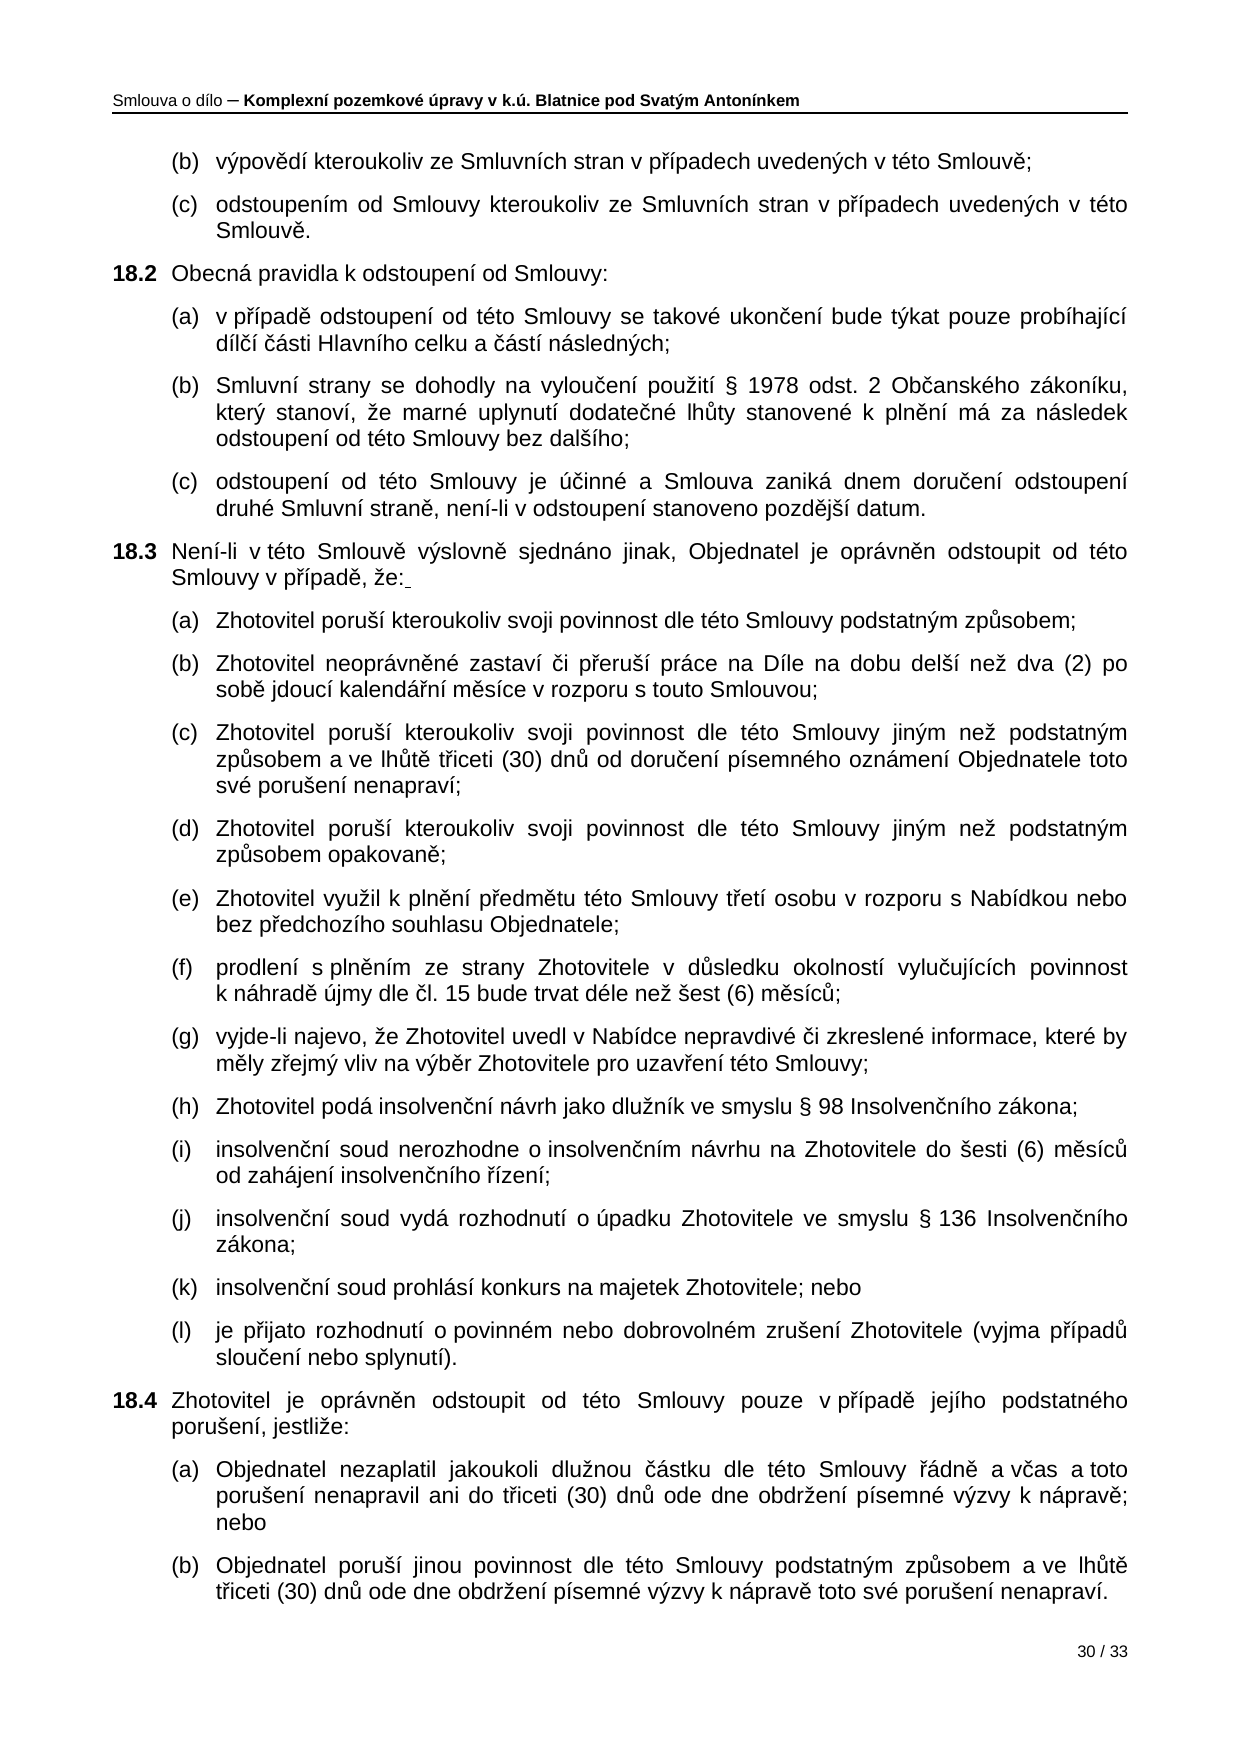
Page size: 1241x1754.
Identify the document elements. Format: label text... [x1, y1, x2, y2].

text insolvenční soud nerozhodne o insolvenčním návrhu na Zhotovitele do šesti (6) měsíců od zahájení insolvenčního řízení; [171, 1136, 1128, 1188]
text Zhotovitel je oprávněn odstoupit od této Smlouvy pouze v případě jejího podstatného porušení, jestliže: [112, 1387, 1128, 1439]
list Objednatel nezaplatil jakoukoli dlužnou částku dle této Smlouvy řádně a včas a toto porušení nenapravil ani do třiceti (30) dnů ode dne obdržení písemné výzvy k nápravě; nebo [171, 1456, 1128, 1535]
text Obecná pravidla k odstoupení od Smlouvy: [112, 260, 1128, 286]
text insolvenční soud prohlásí konkurs na majetek Zhotovitele; nebo [171, 1274, 1128, 1301]
text odstoupení od této Smlouvy je účinné a Smlouva zaniká dnem doručení odstoupení druhé Smluvní straně, není-li v odstoupení stanoveno pozdější datum. [171, 468, 1128, 521]
text vyjde-li najevo, že Zhotovitel uvedl v Nabídce nepravdivé či zkreslené informace, které by měly zřejmý vliv na výběr Zhotovitele pro uzavření této Smlouvy; [171, 1023, 1128, 1076]
text Objednatel poruší jinou povinnost dle této Smlouvy podstatným způsobem a ve lhůtě třiceti (30) dnů ode dne obdržení písemné výzvy k nápravě toto své porušení nenapraví. [171, 1552, 1128, 1604]
text Smluvní strany se dohodly na vyloučení použití § 1978 odst. 2 Občanského zákoníku, který stanoví, že marné uplynutí dodatečné lhůty stanovené k plnění má za následek odstoupení od této Smlouvy bez dalšího; [171, 372, 1128, 452]
text prodlení s plněním ze strany Zhotovitele v důsledku okolností vylučujících povinnost k náhradě újmy dle čl. 15 bude trvat déle než šest (6) měsíců; [171, 954, 1128, 1007]
text výpovědí kteroukoliv ze Smluvních stran v případech uvedených v této Smlouvě; [171, 148, 1128, 174]
text Zhotovitel podá insolvenční návrh jako dlužník ve smyslu § 98 Insolvenčního zákona; [171, 1093, 1128, 1119]
list Zhotovitel neoprávněné zastaví či přeruší práce na Díle na dobu delší než dva (2) po sobě jdoucí kalendářní měsíce v rozporu s touto Smlouvou; [171, 650, 1128, 703]
text Není-li v této Smlouvě výslovně sjednáno jinak, Objednatel je oprávněn odstoupit od této Smlouvy v případě, že: [112, 538, 1128, 590]
text Zhotovitel poruší kteroukoliv svoji povinnost dle této Smlouvy jiným než podstatným způsobem a ve lhůtě třiceti (30) dnů od doručení písemného oznámení Objednatele toto své porušení nenapraví; [171, 719, 1128, 798]
text je přijato rozhodnutí o povinném nebo dobrovolném zrušení Zhotovitele (vyjma případů sloučení nebo splynutí). [171, 1317, 1128, 1370]
text odstoupením od Smlouvy kteroukoliv ze Smluvních stran v případech uvedených v této Smlouvě. [171, 191, 1128, 243]
text Zhotovitel poruší kteroukoliv svoji povinnost dle této Smlouvy jiným než podstatným způsobem opakovaně; [171, 815, 1128, 868]
list Zhotovitel poruší kteroukoliv svoji povinnost dle této Smlouvy podstatným způsobem; [171, 607, 1128, 633]
list v případě odstoupení od této Smlouvy se takové ukončení bude týkat pouze probíhající dílčí části Hlavního celku a částí následných; [171, 303, 1128, 356]
text insolvenční soud vydá rozhodnutí o úpadku Zhotovitele ve smyslu § 136 Insolvenčního zákona; [171, 1205, 1128, 1258]
text Zhotovitel využil k plnění předmětu této Smlouvy třetí osobu v rozporu s Nabídkou nebo bez předchozího souhlasu Objednatele; [171, 884, 1128, 937]
